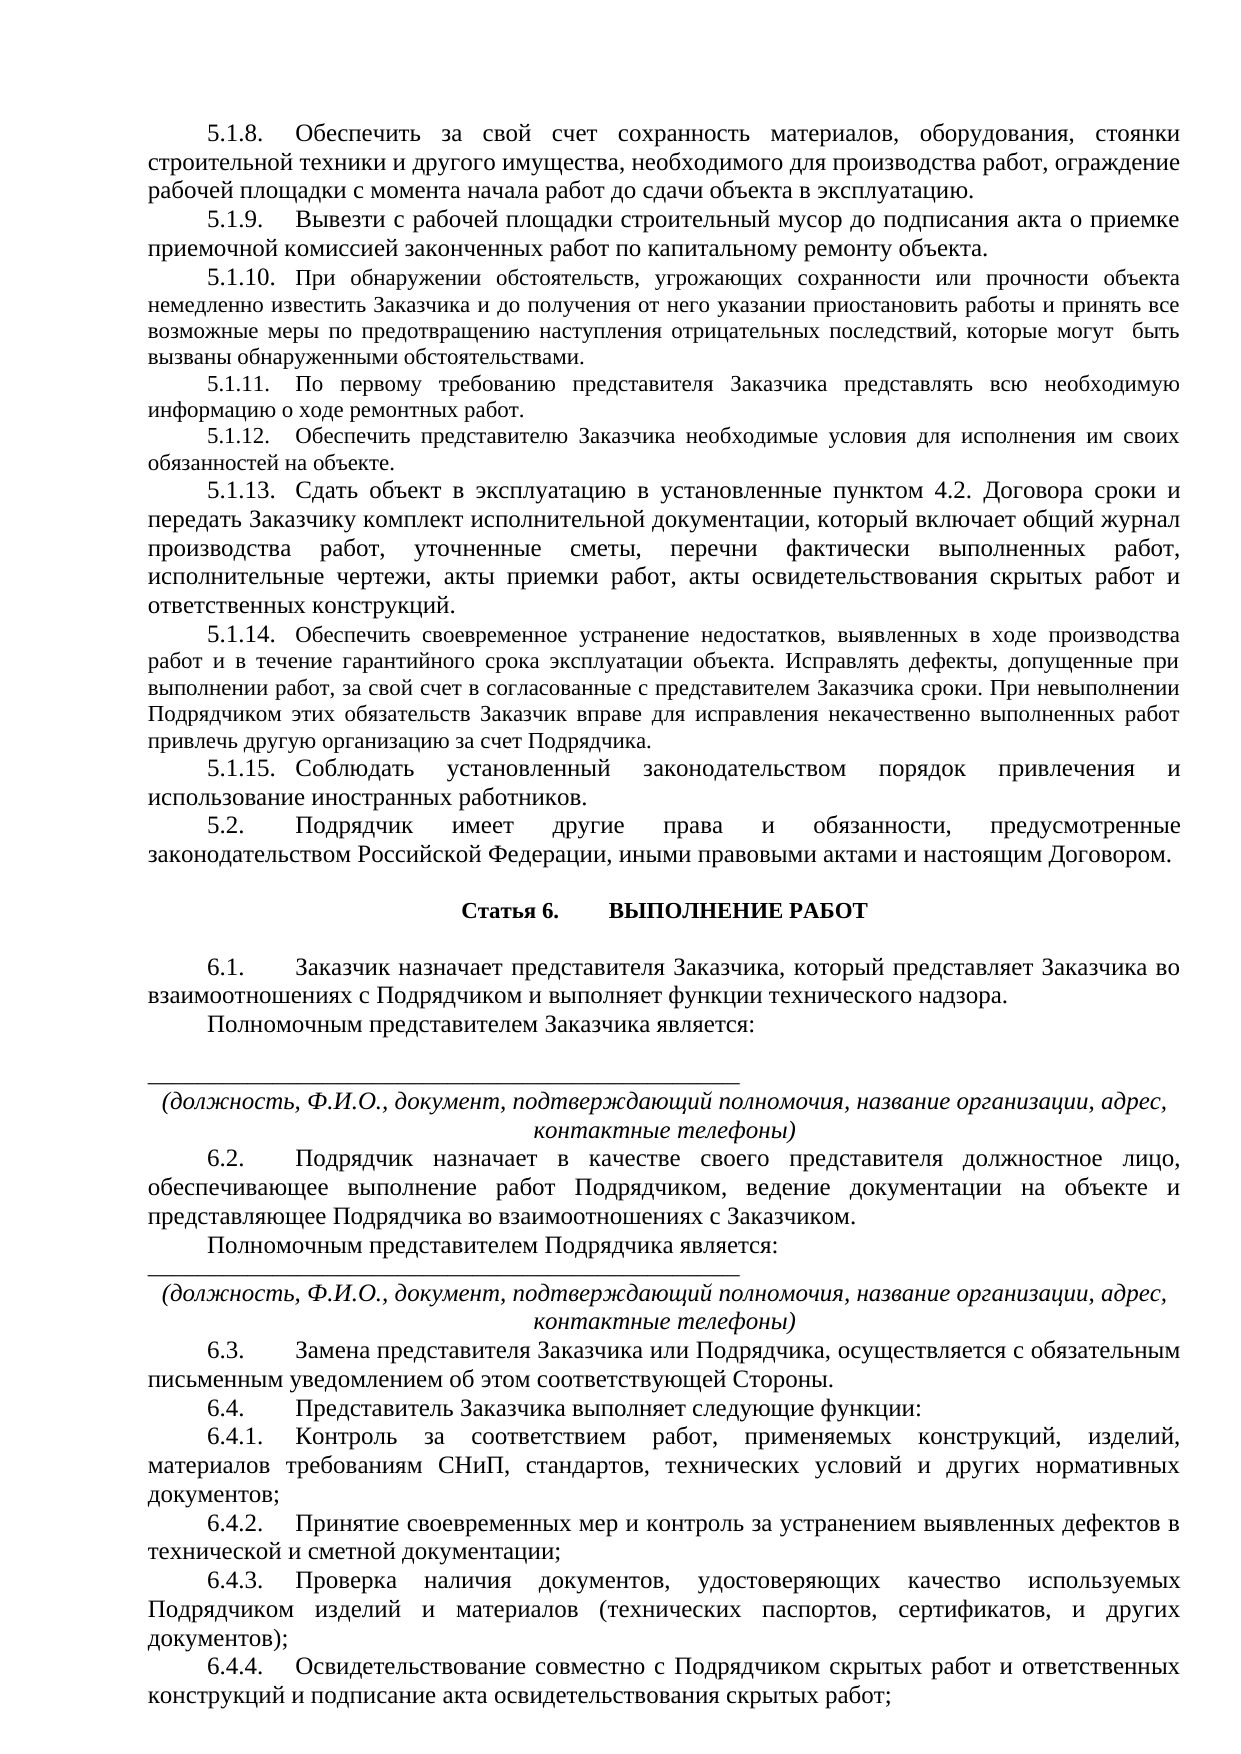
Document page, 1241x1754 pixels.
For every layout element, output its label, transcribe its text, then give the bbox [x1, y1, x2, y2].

text 6.4.2. Принятие своевременных мер и контроль за устранением выявленных дефектов в технической и сметной документации; [148, 1508, 1181, 1565]
text 6.4. Представитель Заказчика выполняет следующие функции: [148, 1393, 1181, 1421]
text 5.1.12. Обеспечить представителю Заказчика необходимые условия для исполнения им своих обязанностей на объекте. [148, 422, 1181, 475]
text Статья 6. ВЫПОЛНЕНИЕ РАБОТ [148, 897, 1181, 923]
text 6.2. Подрядчик назначает в качестве своего представителя должностное лицо, обеспечивающее выполнение работ Подрядчиком, ведение документации на объекте и представляющее Подрядчика во взаимоотношениях с Заказчиком. [148, 1143, 1181, 1230]
text 5.1.8. Обеспечить за свой счет сохранность материалов, оборудования, стоянки строительной техники и другого имущества, необходимого для производства работ, ограждение рабочей площадки с момента начала работ до сдачи объекта в эксплуатацию. [148, 118, 1181, 204]
text Полномочным представителем Заказчика является: [148, 1009, 1181, 1038]
text 6.1. Заказчик назначает представителя Заказчика, который представляет Заказчика во взаимоотношениях с Подрядчиком и выполняет функции технического надзора. [148, 952, 1181, 1009]
text 5.2. Подрядчик имеет другие права и обязанности, предусмотренные законодательством Российской Федерации, иными правовыми актами и настоящим Договором. [148, 811, 1181, 868]
text 5.1.9. Вывезти с рабочей площадки строительный мусор до подписания акта о приемке приемочной комиссией законченных работ по капитальному ремонту объекта. [148, 204, 1181, 262]
text 5.1.14. Обеспечить своевременное устранение недостатков, выявленных в ходе производства работ и в течение гарантийного срока эксплуатации объекта. Исправлять дефекты, допущенные при выполнении работ, за свой счет в согласованные с представителем Заказчика сроки. При невыполнении Подрядчиком этих обязательств Заказчик вправе для исправления некачественно выполненных работ привлечь другую организацию за счет Подрядчика. [148, 619, 1181, 753]
text 6.3. Замена представителя Заказчика или Подрядчика, осуществляется с обязательным письменным уведомлением об этом соответствующей Стороны. [148, 1335, 1181, 1393]
text 6.4.3. Проверка наличия документов, удостоверяющих качество используемых Подрядчиком изделий и материалов (технических паспортов, сертификатов, и других документов); [148, 1565, 1181, 1651]
text 5.1.13. Сдать объект в эксплуатацию в установленные пунктом 4.2. Договора сроки и передать Заказчику комплект исполнительной документации, который включает общий журнал производства работ, уточненные сметы, перечни фактически выполненных работ, исполнительные чертежи, акты приемки работ, акты освидетельствования скрытых работ и ответственных конструкций. [148, 475, 1181, 619]
text (должность, Ф.И.О., документ, подтверждающий полномочия, название организации, адрес, контактные телефоны) [148, 1278, 1181, 1335]
text 5.1.10. При обнаружении обстоятельств, угрожающих сохранности или прочности объекта немедленно известить Заказчика и до получения от него указании приостановить работы и принять все возможные меры по предотвращению наступления отрицательных последствий, которые могут быть вызваны обнаруженными обстоятельствами. [148, 262, 1181, 370]
text _______________________________________________________________________ [148, 1258, 1181, 1278]
text Полномочным представителем Подрядчика является: [148, 1230, 1181, 1258]
text 6.4.1. Контроль за соответствием работ, применяемых конструкций, изделий, материалов требованиям СНиП, стандартов, технических условий и других нормативных документов; [148, 1421, 1181, 1508]
text 6.4.4. Освидетельствование совместно с Подрядчиком скрытых работ и ответственных конструкций и подписание акта освидетельствования скрытых работ; [148, 1651, 1181, 1709]
text 5.1.15. Соблюдать установленный законодательством порядок привлечения и использование иностранных работников. [148, 753, 1181, 811]
text _______________________________________________________________________ [148, 1067, 1181, 1086]
text (должность, Ф.И.О., документ, подтверждающий полномочия, название организации, адрес, контактные телефоны) [148, 1086, 1181, 1143]
text 5.1.11. По первому требованию представителя Заказчика представлять всю необходимую информацию о ходе ремонтных работ. [148, 370, 1181, 422]
